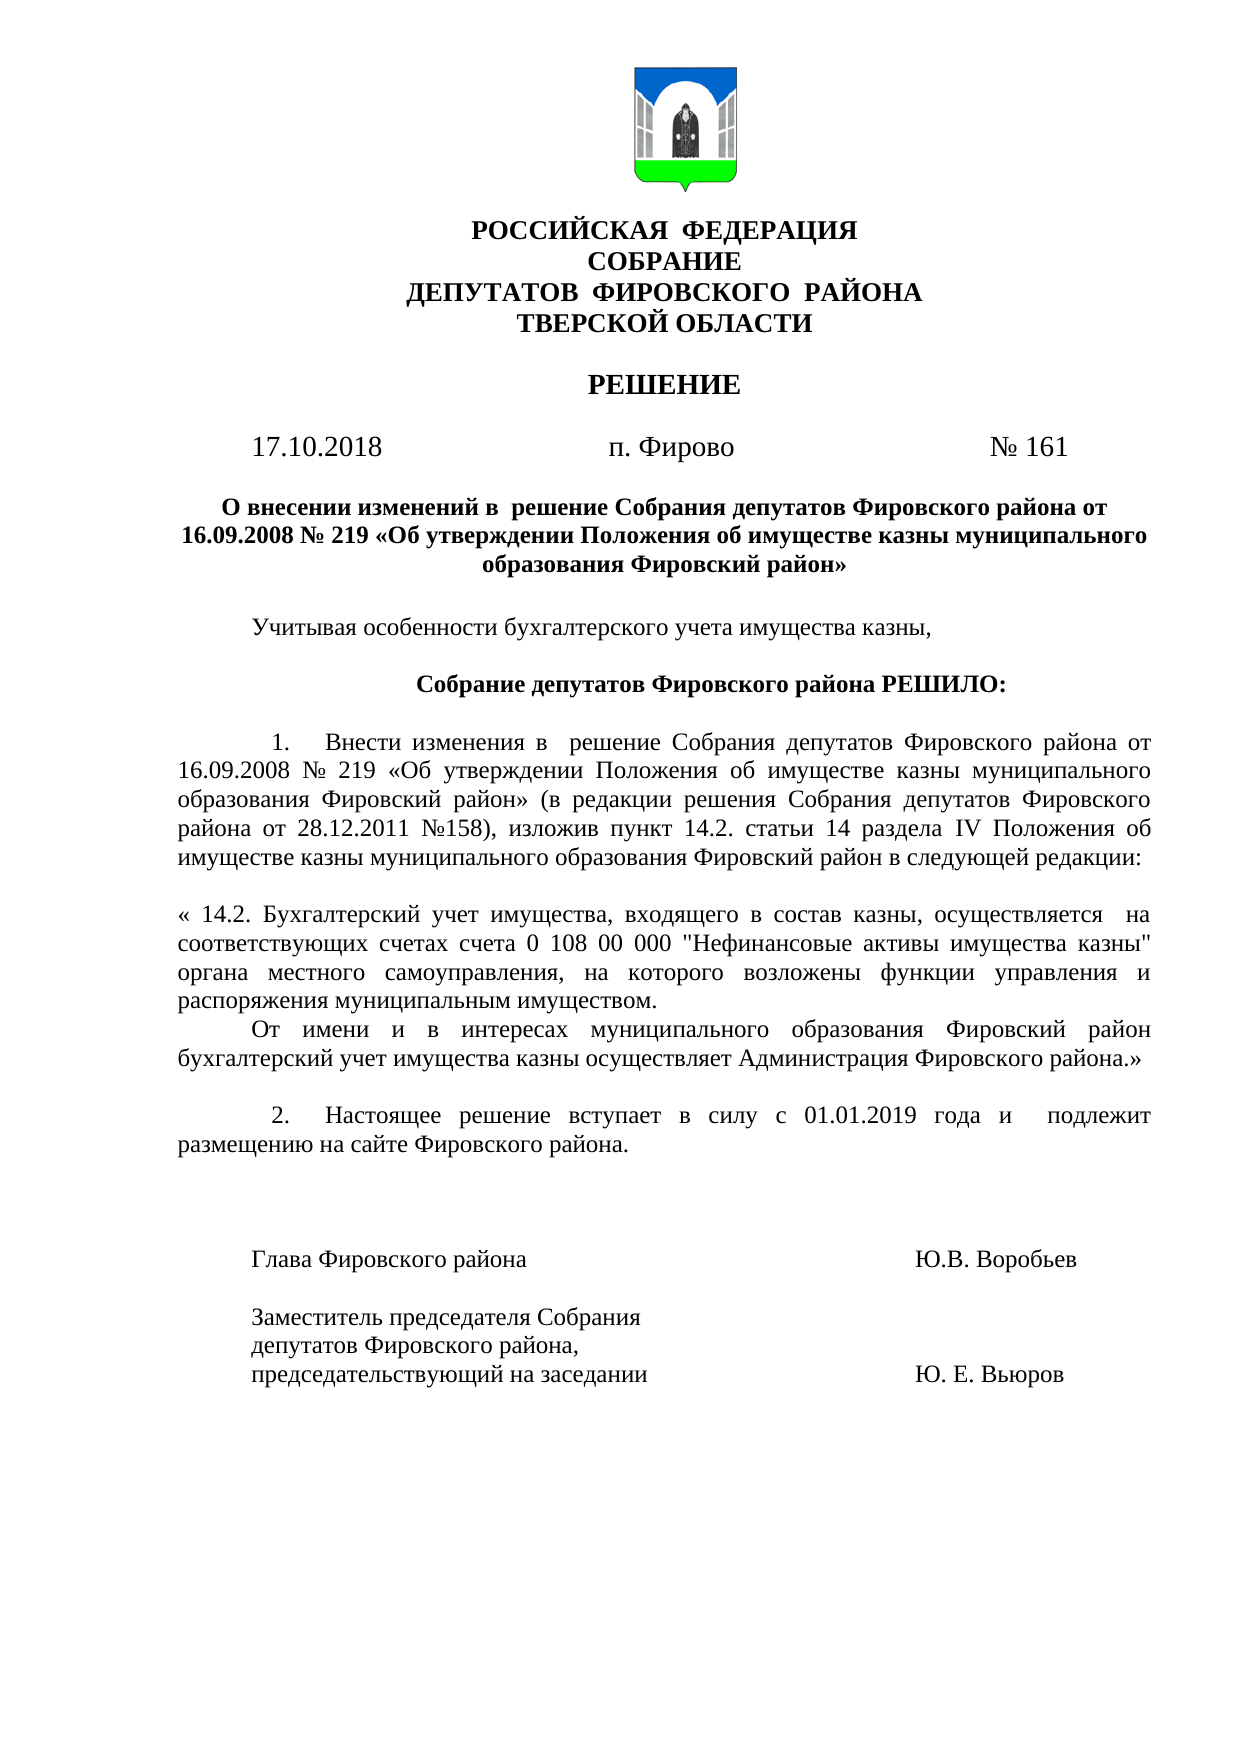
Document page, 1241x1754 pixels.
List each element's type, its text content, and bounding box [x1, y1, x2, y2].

text От имени и в интересах муниципального образования Фировский район бухгалтерский учет имущества казны осуществляет Администрация Фировского района.» [177, 1014, 1152, 1072]
text Глава Фировского района Ю.В. Воробьев [177, 1244, 1152, 1273]
text РОССИЙСКАЯ ФЕДЕРАЦИЯ [177, 214, 1152, 245]
text депутатов Фировского района, [177, 1330, 1152, 1359]
list Внести изменения в решение Собрания депутатов Фировского района от 16.09.2008 № 219 «Об утверждении Положения об имуществе казны муниципального образования Фировский район» (в редакции решения Собрания депутатов Фировского района от 28.12.2011 №158), изложив пункт 14.2. статьи 14 раздела IV Положения об имуществе казны муниципального образования Фировский район в следующей редакции: [177, 727, 1152, 870]
text ДЕПУТАТОВ ФИРОВСКОГО РАЙОНА [177, 276, 1152, 307]
text Заместитель председателя Собрания [177, 1302, 1152, 1330]
subtitle 17.10.2018 п. Фирово № 161 [177, 429, 1152, 463]
picture [633, 66, 738, 192]
text ТВЕРСКОЙ ОБЛАСТИ [177, 307, 1152, 338]
text О внесении изменений в решение Собрания депутатов Фировского района от 16.09.2008 № 219 «Об утверждении Положения об имуществе казны муниципального образования Фировский район» [177, 492, 1152, 578]
text « 14.2. Бухгалтерский учет имущества, входящего в состав казны, осуществляется на соответствующих счетах счета 0 108 00 000 "Нефинансовые активы имущества казны" органа местного самоуправления, на которого возложены функции управления и распоряжения муниципальным имуществом. [177, 899, 1152, 1014]
text РЕШЕНИЕ [177, 367, 1152, 401]
text СОБРАНИЕ [177, 245, 1152, 276]
list Настоящее решение вступает в силу с 01.01.2019 года и подлежит размещению на сайте Фировского района. [177, 1100, 1152, 1158]
text председательствующий на заседании Ю. Е. Вьюров [177, 1359, 1152, 1388]
text Учитывая особенности бухгалтерского учета имущества казны, [177, 612, 1152, 640]
text Собрание депутатов Фировского района РЕШИЛО: [177, 669, 1152, 698]
